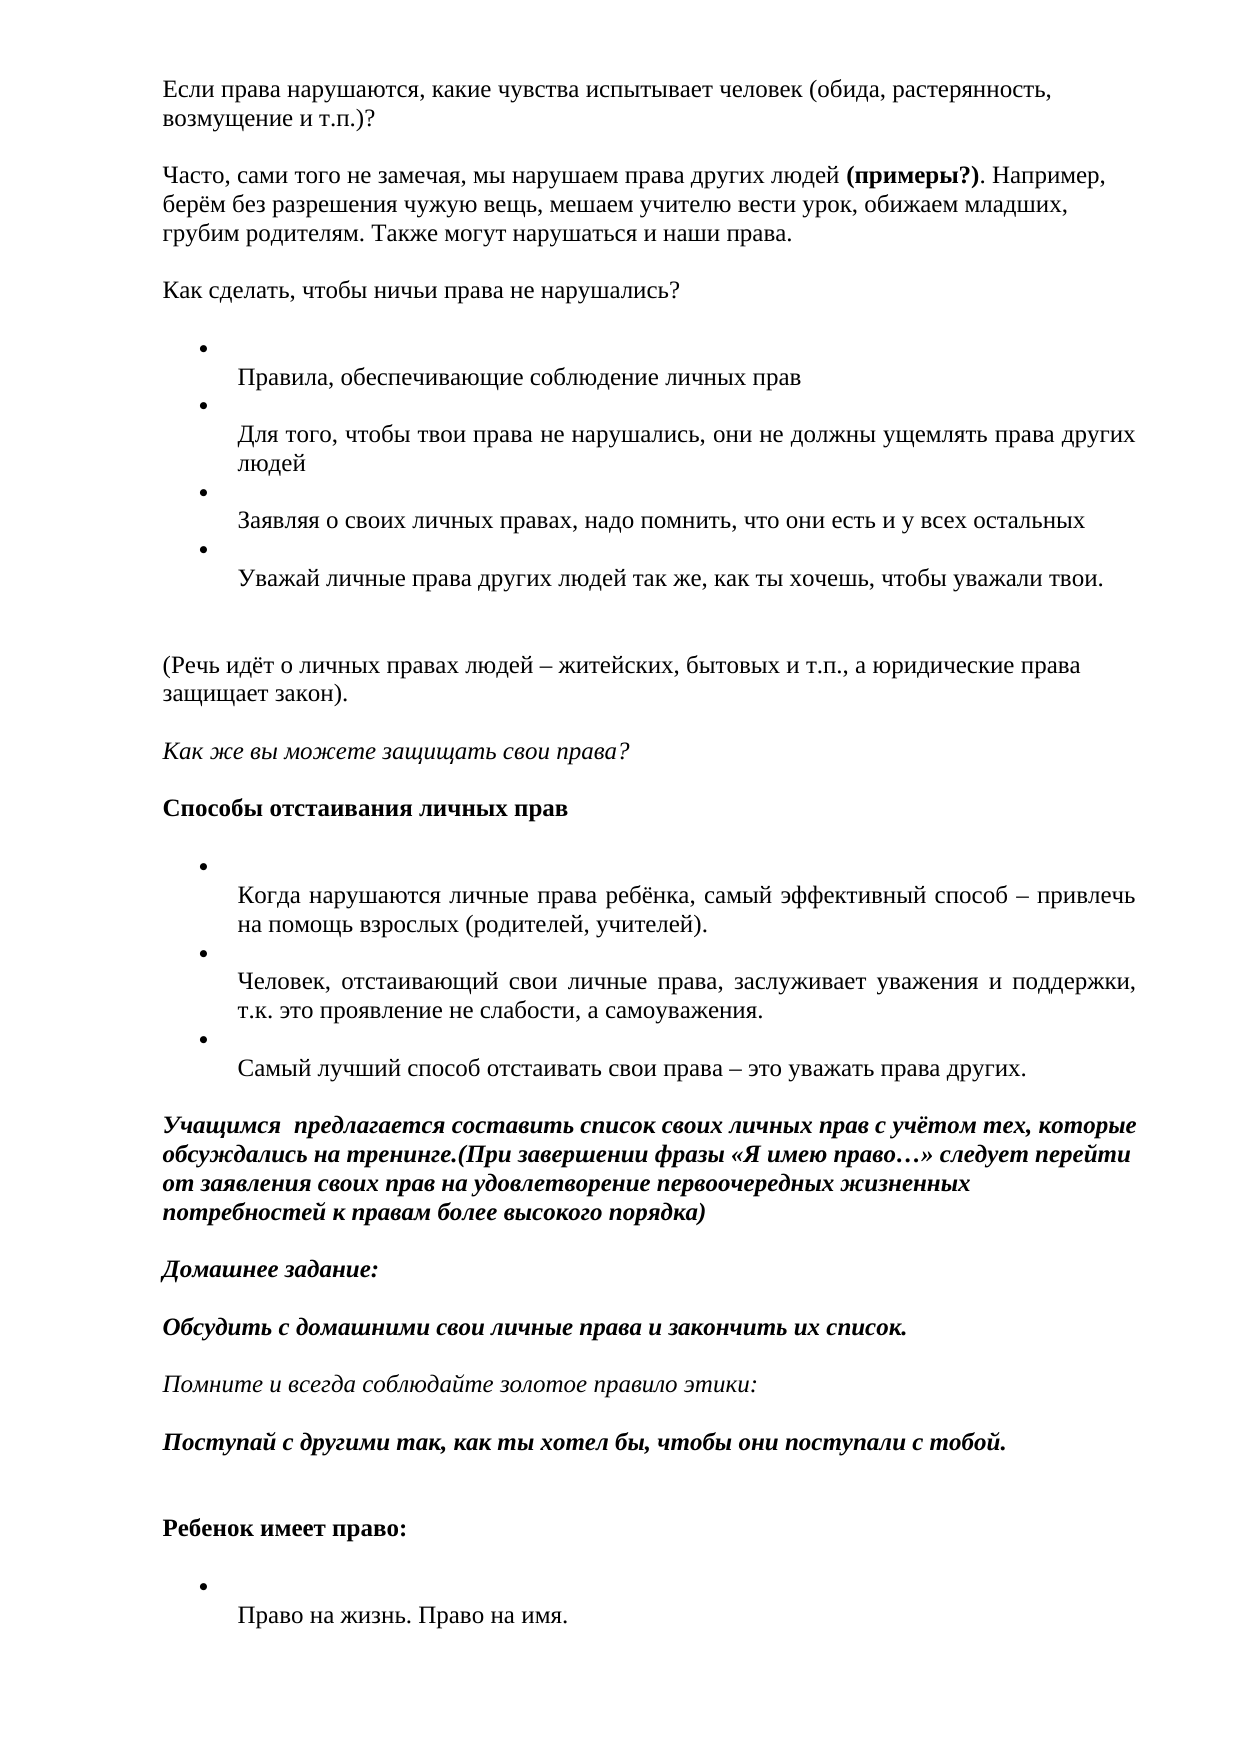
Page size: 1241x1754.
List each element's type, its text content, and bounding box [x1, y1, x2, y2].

list Заявляя о своих личных правах, надо помнить, что они есть и у всех остальных [200, 477, 1137, 534]
list Право на жизнь. Право на имя. [200, 1571, 1137, 1628]
list Уважай личные права других людей так же, как ты хочешь, чтобы уважали твои. [200, 534, 1137, 592]
list Когда нарушаются личные права ребёнка, самый эффективный способ – привлечь на помощь взрослых (родителей, учителей). [200, 851, 1137, 938]
list Самый лучший способ отстаивать свои права – это уважать права других. [200, 1024, 1137, 1081]
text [162, 74, 1137, 304]
list Правила, обеспечивающие соблюдение личных прав [200, 333, 1137, 391]
text Учащимся предлагается составить список своих личных прав с учётом тех, которые обсуждались на тренинге.(При завершении фразы «Я имею право…» следует перейти от заявления своих прав на удовлетворение первоочередных жизненных потребностей к правам более высокого порядка) Домашнее задание: Обсудить с домашними свои личные права и закончить их список. Помните и всегда соблюдайте золотое правило этики: Поступай с другими так, как ты хотел бы, чтобы они поступали с тобой. Ребенок имеет право: [162, 1111, 1137, 1542]
text (Речь идёт о личных правах людей – житейских, бытовых и т.п., а юридические права защищает закон). Как же вы можете защищать свои права? Способы отстаивания личных прав [162, 621, 1137, 822]
list Человек, отстаивающий свои личные права, заслуживает уважения и поддержки, т.к. это проявление не слабости, а самоуважения. [200, 938, 1137, 1024]
list Для того, чтобы твои права не нарушались, они не должны ущемлять права других людей [200, 391, 1137, 477]
